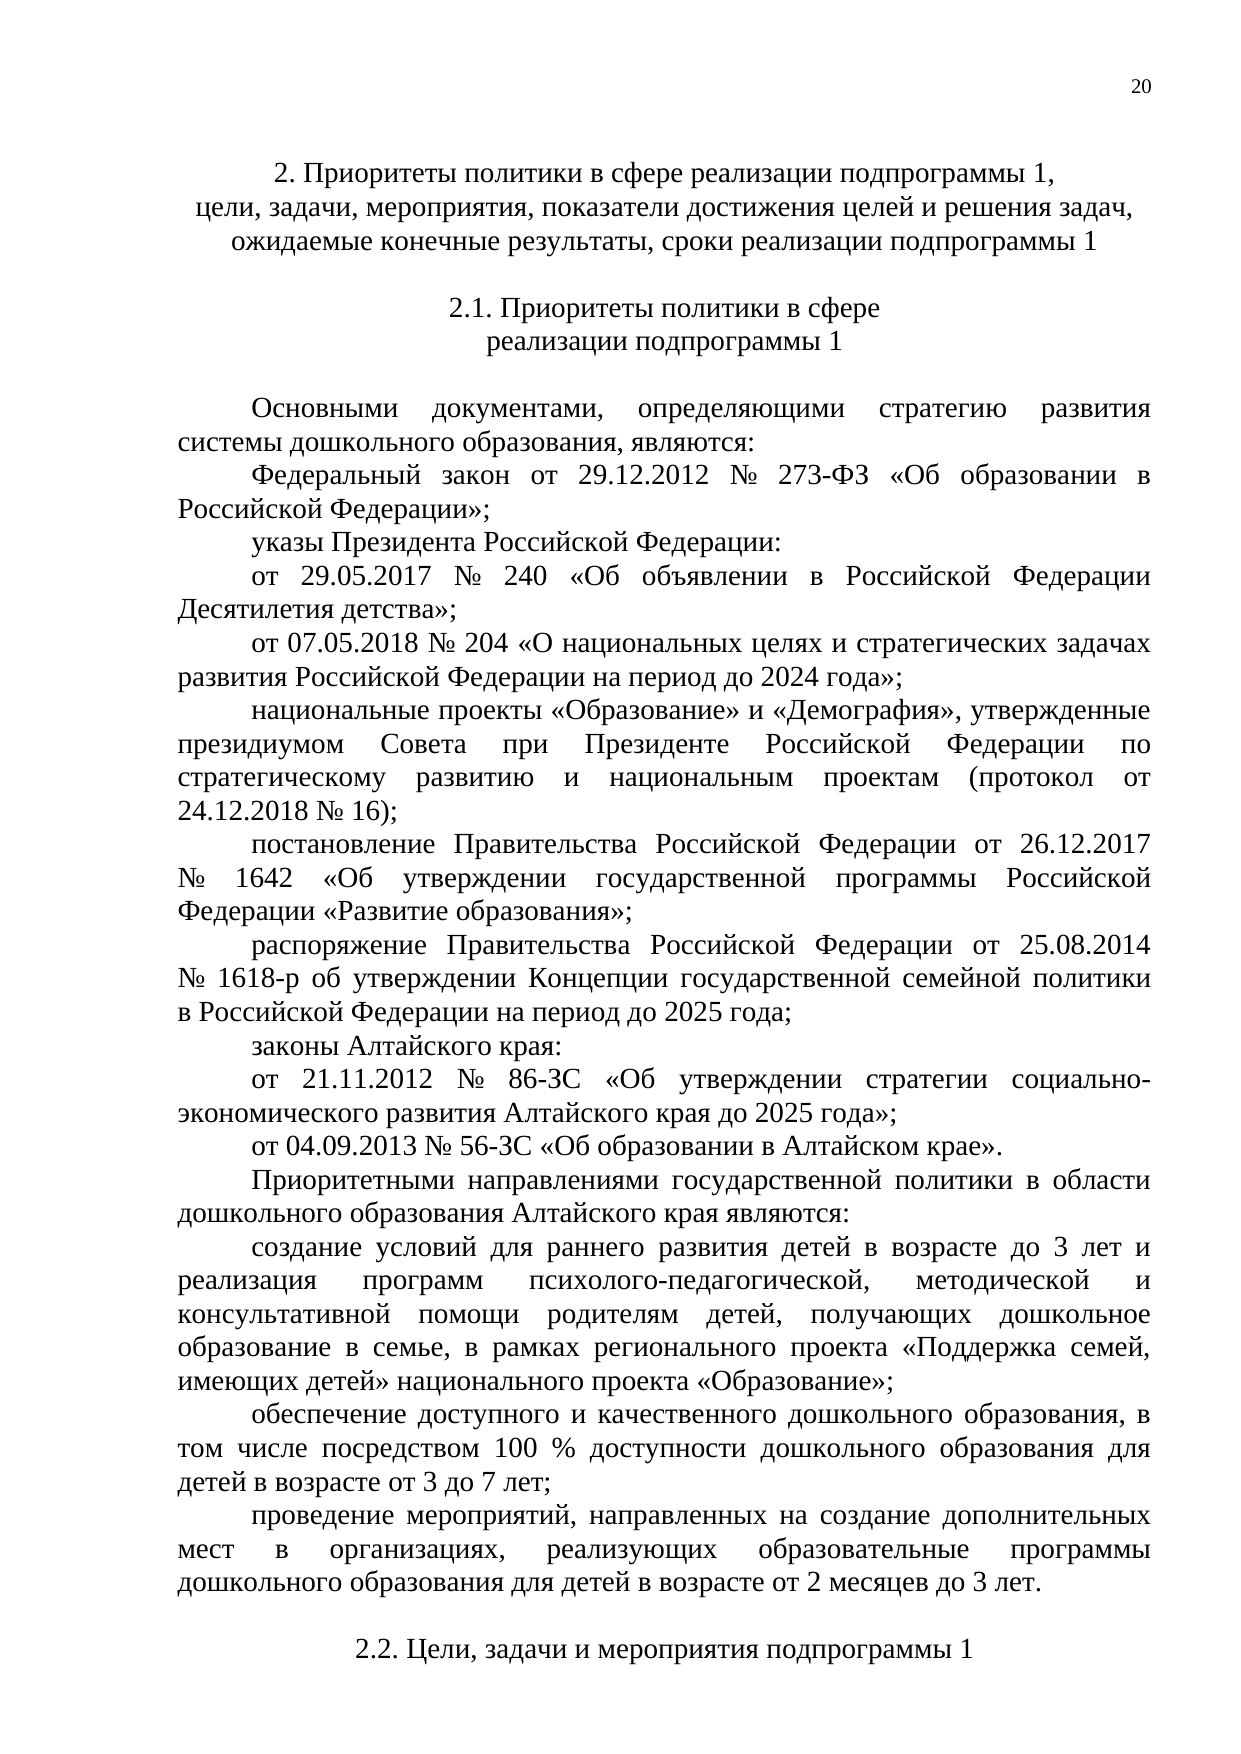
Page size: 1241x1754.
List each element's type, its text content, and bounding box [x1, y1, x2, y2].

text распоряжение Правительства Российской Федерации от 25.08.2014 № 1618-р об утверждении Концепции государственной семейной политики в Российской Федерации на период до 2025 года; [177, 927, 1152, 1028]
text 2.2. Цели, задачи и мероприятия подпрограммы 1 [177, 1631, 1152, 1665]
text Приоритетными направлениями государственной политики в области дошкольного образования Алтайского края являются: [177, 1162, 1152, 1229]
text Федеральный закон от 29.12.2012 № 273-ФЗ «Об образовании в Российской Федерации»; [177, 457, 1152, 524]
text обеспечение доступного и качественного дошкольного образования, в том числе посредством 100 % доступности дошкольного образования для детей в возрасте от 3 до 7 лет; [177, 1397, 1152, 1497]
text национальные проекты «Образование» и «Демография», утвержденные президиумом Совета при Президенте Российской Федерации по стратегическому развитию и национальным проектам (протокол от 24.12.2018 № 16); [177, 692, 1152, 826]
title цели, задачи, мероприятия, показатели достижения целей и решения задач, ожидаемые конечные результаты, сроки реализации подпрограммы 1 [177, 189, 1152, 256]
text проведение мероприятий, направленных на создание дополнительных мест в организациях, реализующих образовательные программы дошкольного образования для детей в возрасте от 2 месяцев до 3 лет. [177, 1497, 1152, 1598]
title 2. Приоритеты политики в сфере реализации подпрограммы 1, [177, 156, 1152, 189]
text реализации подпрограммы 1 [177, 323, 1152, 357]
text от 07.05.2018 № 204 «О национальных целях и стратегических задачах развития Российской Федерации на период до 2024 года»; [177, 625, 1152, 692]
text постановление Правительства Российской Федерации от 26.12.2017 № 1642 «Об утверждении государственной программы Российской Федерации «Развитие образования»; [177, 826, 1152, 927]
text от 21.11.2012 № 86-ЗС «Об утверждении стратегии социально-экономического развития Алтайского края до 2025 года»; [177, 1061, 1152, 1128]
text создание условий для раннего развития детей в возрасте до 3 лет и реализация программ психолого-педагогической, методической и консультативной помощи родителям детей, получающих дошкольное образование в семье, в рамках регионального проекта «Поддержка семей, имеющих детей» национального проекта «Образование»; [177, 1229, 1152, 1397]
text 2.1. Приоритеты политики в сфере [177, 290, 1152, 323]
text Основными документами, определяющими стратегию развития системы дошкольного образования, являются: [177, 390, 1152, 457]
text от 29.05.2017 № 240 «Об объявлении в Российской Федерации Десятилетия детства»; [177, 558, 1152, 625]
text указы Президента Российской Федерации: [177, 524, 1152, 558]
text от 04.09.2013 № 56-ЗС «Об образовании в Алтайском крае». [177, 1128, 1152, 1162]
text законы Алтайского края: [177, 1028, 1152, 1061]
